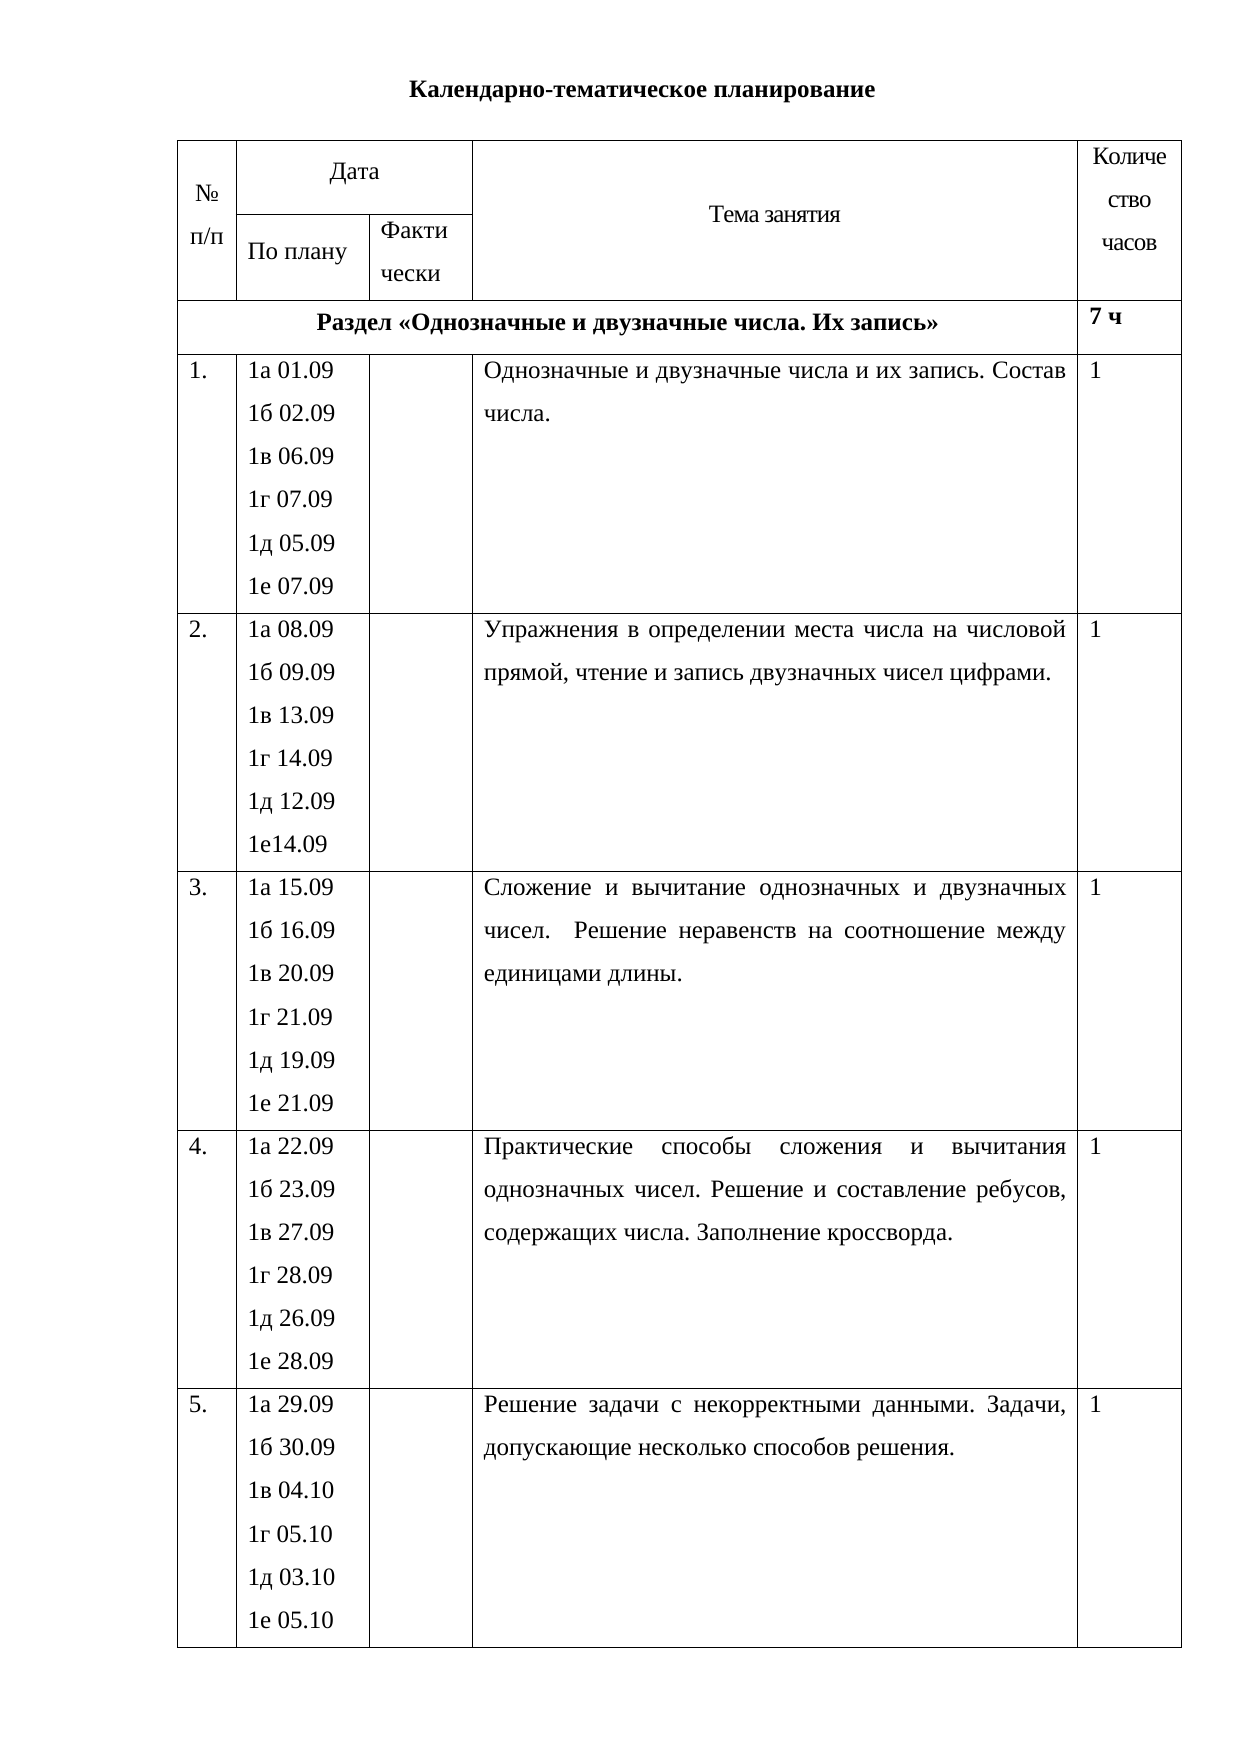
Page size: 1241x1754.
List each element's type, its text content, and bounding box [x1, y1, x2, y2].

table_cell [178, 355, 236, 613]
table_cell Сложение и вычитание однозначных и двузначных чисел. Решение неравенств на соотношение между единицами длины. [473, 872, 1077, 1130]
table_header Тема занятия [473, 141, 1077, 300]
table_cell [370, 1389, 472, 1647]
table_cell [178, 872, 236, 1130]
table_header Количество часов [1078, 141, 1181, 300]
table_cell [178, 1131, 236, 1388]
text Календарно-тематическое планирование [133, 74, 1152, 103]
table_cell [178, 1389, 236, 1647]
table_cell 7 ч [1078, 301, 1181, 354]
table_cell По плану [237, 215, 369, 300]
table_header Дата [237, 141, 472, 214]
table_cell Раздел «Однозначные и двузначные числа. Их запись» [178, 301, 1077, 354]
table_cell 1 [1078, 1131, 1181, 1388]
table_cell 1 [1078, 614, 1181, 871]
table_cell [178, 614, 236, 871]
table_cell Практические способы сложения и вычитания однозначных чисел. Решение и составление ребусов, содержащих числа. Заполнение кроссворда. [473, 1131, 1077, 1388]
table_cell [370, 355, 472, 613]
table_header № п/п [178, 141, 236, 300]
table_cell [370, 614, 472, 871]
table_cell 1а 29.09 1б 30.09 1в 04.10 1г 05.10 1д 03.10 1е 05.10 [237, 1389, 369, 1647]
table_cell 1а 22.09 1б 23.09 1в 27.09 1г 28.09 1д 26.09 1е 28.09 [237, 1131, 369, 1388]
table_cell Однозначные и двузначные числа и их запись. Состав числа. [473, 355, 1077, 613]
table_cell Факти чески [370, 215, 472, 300]
table_cell [370, 872, 472, 1130]
table_cell Решение задачи с некорректными данными. Задачи, допускающие несколько способов решения. [473, 1389, 1077, 1647]
table_cell 1 [1078, 872, 1181, 1130]
table_cell 1а 15.09 1б 16.09 1в 20.09 1г 21.09 1д 19.09 1е 21.09 [237, 872, 369, 1130]
table_cell [370, 1131, 472, 1388]
table_cell 1а 01.09 1б 02.09 1в 06.09 1г 07.09 1д 05.09 1е 07.09 [237, 355, 369, 613]
table_cell 1а 08.09 1б 09.09 1в 13.09 1г 14.09 1д 12.09 1е14.09 [237, 614, 369, 871]
table_cell 1 [1078, 355, 1181, 613]
table_cell Упражнения в определении места числа на числовой прямой, чтение и запись двузначных чисел цифрами. [473, 614, 1077, 871]
table_cell 1 [1078, 1389, 1181, 1647]
